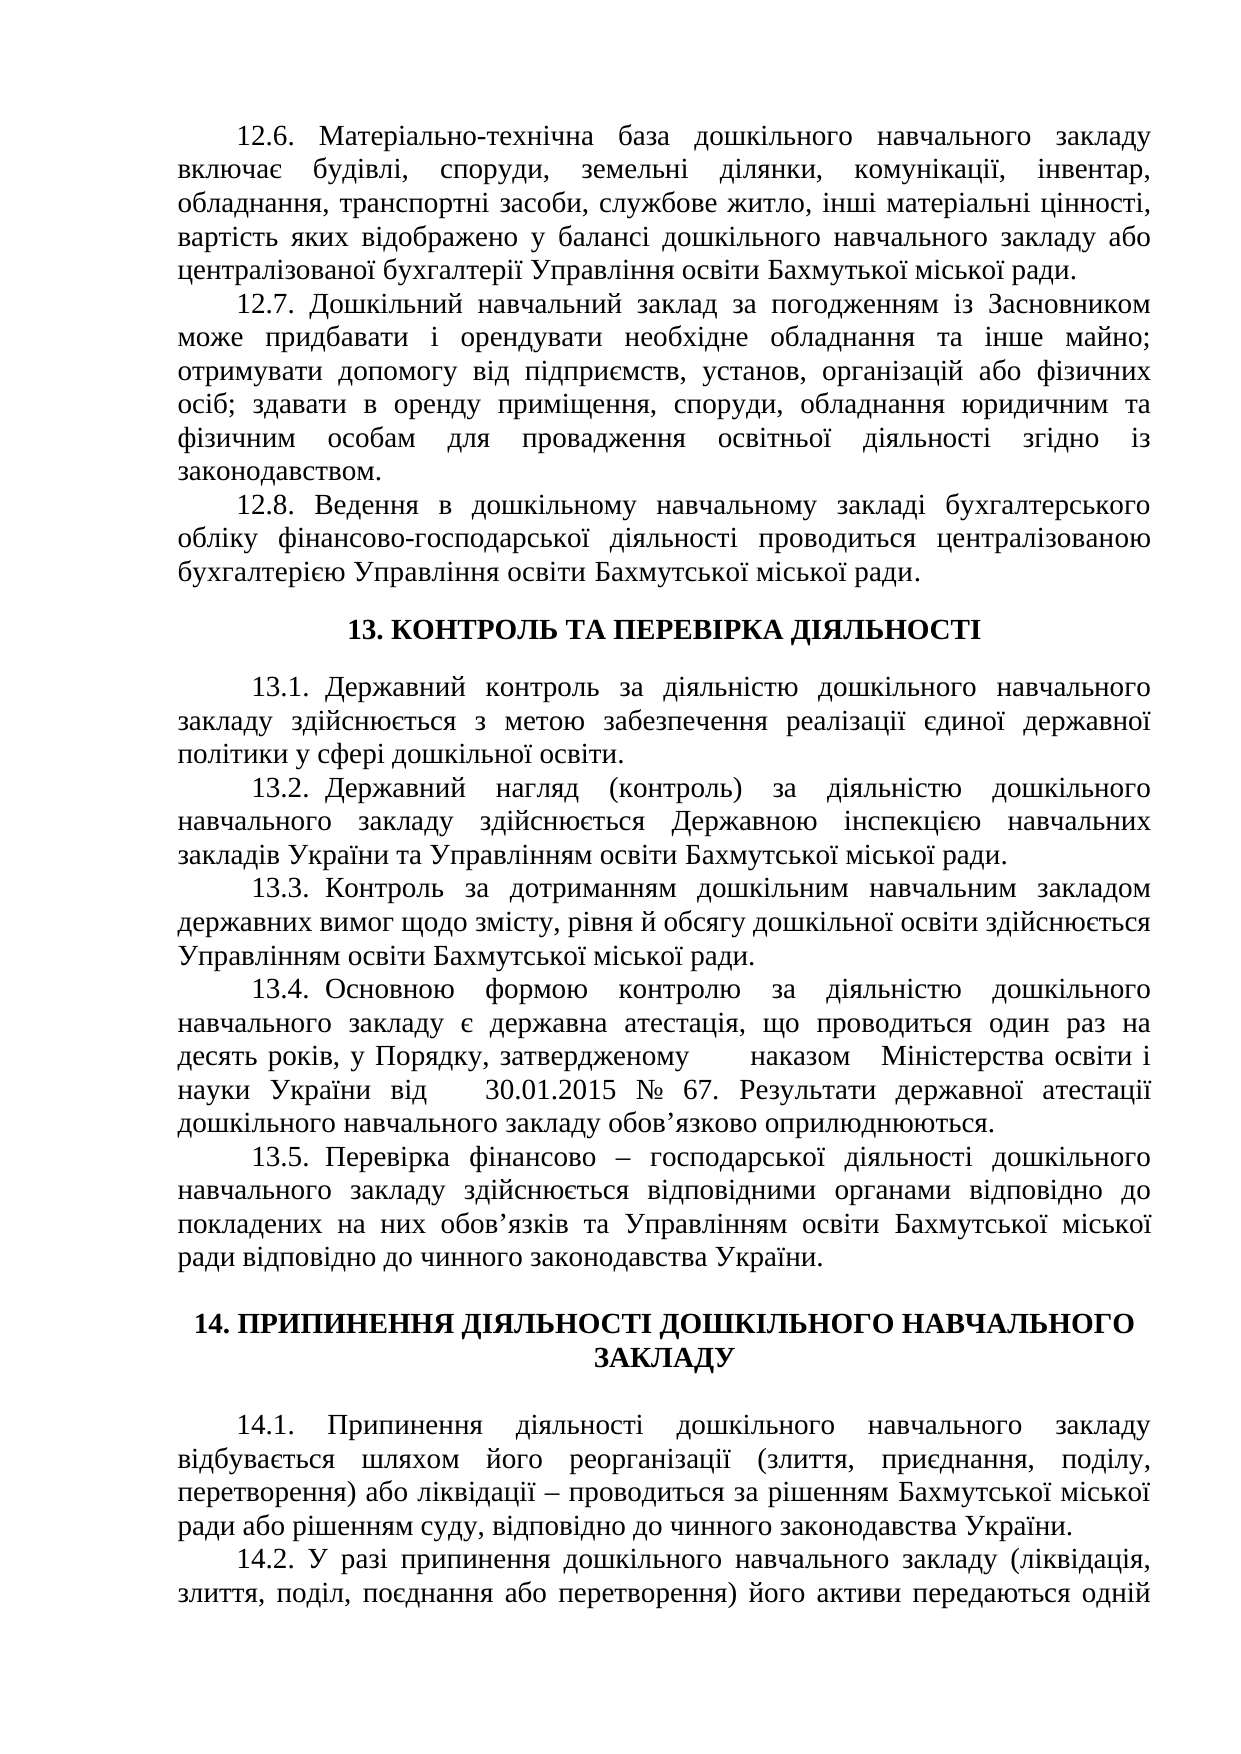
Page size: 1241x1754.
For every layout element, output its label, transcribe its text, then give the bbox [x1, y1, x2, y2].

text 14.1. Припинення діяльності дошкільного навчального закладу відбувається шляхом його реорганізації (злиття, приєднання, поділу, перетворення) або ліквідації – проводиться за рішенням Бахмутської міської ради або рішенням суду, відповідно до чинного законодавства України. [177, 1407, 1152, 1541]
list Державний нагляд (контроль) за діяльністю дошкільного навчального закладу здійснюється Державною інспекцією навчальних закладів України та Управлінням освіти Бахмутської міської ради. [177, 770, 1152, 871]
list Контроль за дотриманням дошкільним навчальним закладом державних вимог щодо змісту, рівня й обсягу дошкільної освіти здійснюється Управлінням освіти Бахмутської міської ради. [177, 871, 1152, 971]
list Перевірка фінансово – господарської діяльності дошкільного навчального закладу здійснюється відповідними органами відповідно до покладених на них обов’язків та Управлінням освіти Бахмутської міської ради відповідно до чинного законодавства України. [177, 1139, 1152, 1273]
text 12.6. Матеріально-технічна база дошкільного навчального закладу включає будівлі, споруди, земельні ділянки, комунікації, інвентар, обладнання, транспортні засоби, службове житло, інші матеріальні цінності, вартість яких відображено у балансі дошкільного навчального закладу або централізованої бухгалтерії Управління освіти Бахмутької міської ради. [177, 118, 1152, 286]
text 12.8. Ведення в дошкільному навчальному закладі бухгалтерського обліку фінансово-господарської діяльності проводиться централізованою бухгалтерією Управління освіти Бахмутської міської ради. [177, 487, 1152, 588]
text 14. ПРИПИНЕННЯ ДІЯЛЬНОСТІ ДОШКІЛЬНОГО НАВЧАЛЬНОГО ЗАКЛАДУ [177, 1307, 1152, 1374]
list Державний контроль за діяльністю дошкільного навчального закладу здійснюється з метою забезпечення реалізації єдиної державної політики у сфері дошкільної освіти. [177, 669, 1152, 770]
text 13. КОНТРОЛЬ ТА ПЕРЕВІРКА ДІЯЛЬНОСТІ [177, 612, 1152, 645]
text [177, 1541, 1152, 1608]
list Основною формою контролю за діяльністю дошкільного навчального закладу є державна атестація, що проводиться один раз на десять років, у Порядку, затвердженому наказом Міністерства освіти і науки України від 30.01.2015 № 67. Результати державної атестації дошкільного навчального закладу обов’язково оприлюднюються. [177, 971, 1152, 1139]
text 12.7. Дошкільний навчальний заклад за погодженням із Засновником може придбавати і орендувати необхідне обладнання та інше майно; отримувати допомогу від підприємств, установ, організацій або фізичних осіб; здавати в оренду приміщення, споруди, обладнання юридичним та фізичним особам для провадження освітньої діяльності згідно із законодавством. [177, 286, 1152, 487]
